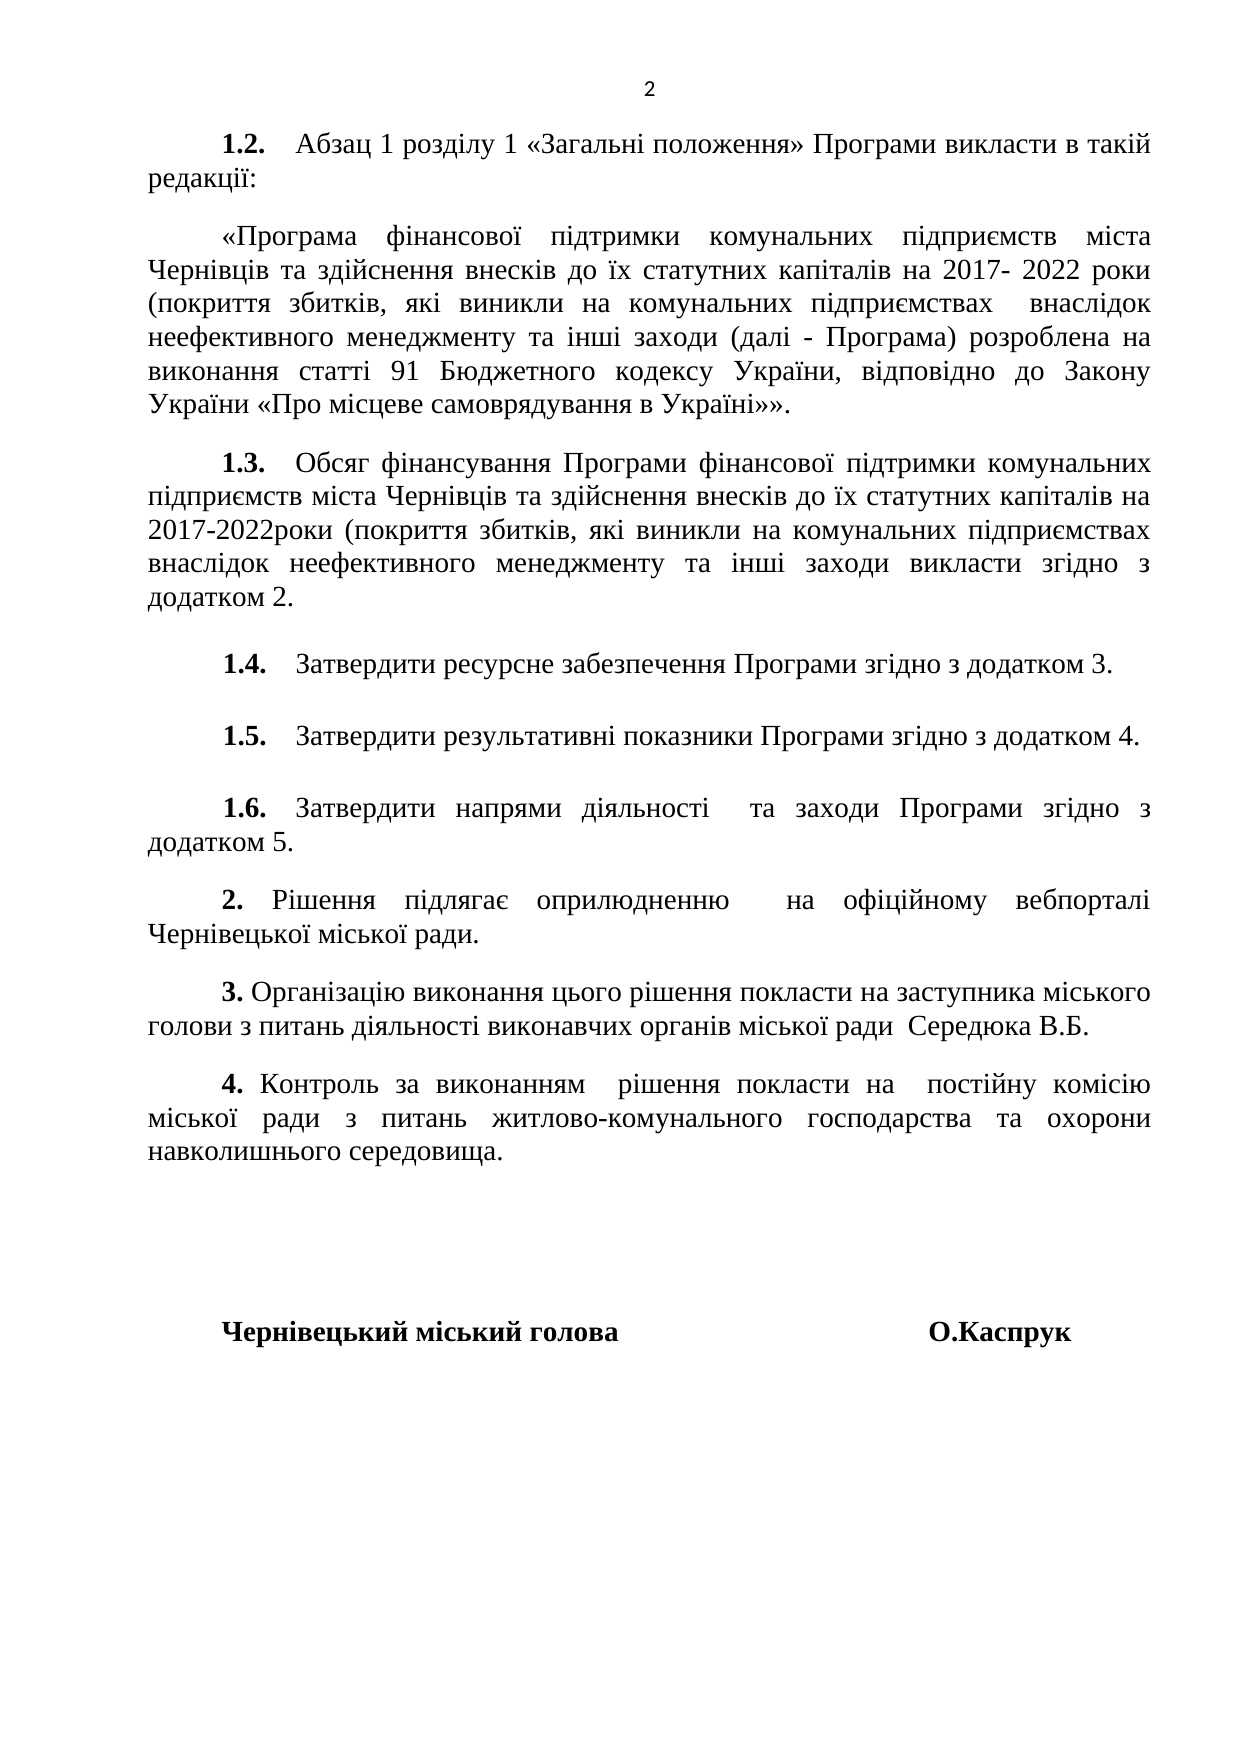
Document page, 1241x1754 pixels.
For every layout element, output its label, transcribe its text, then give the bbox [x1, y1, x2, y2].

list Обсяг фінансування Програми фінансової підтримки комунальних підприємств міста Чернівців та здійснення внесків до їх статутних капіталів на 2017-2022роки (покриття збитків, які виникли на комунальних підприємствах внаслідок неефективного менеджменту та інші заходи викласти згідно з додатком 2. [148, 445, 1152, 612]
text Чернівецький міський голова О.Каспрук [148, 1314, 1152, 1348]
list Затвердити результативні показники Програми згідно з додатком 4. [223, 718, 1152, 752]
list Абзац 1 розділу 1 «Загальні положення» Програми викласти в такій редакції: [148, 126, 1152, 193]
list Затвердити напрями діяльності та заходи Програми згідно з додатком 5. [148, 790, 1152, 857]
list Затвердити ресурсне забезпечення Програми згідно з додатком 3. [223, 646, 1152, 679]
text 3. Організацію виконання цього рішення покласти на заступника міського голови з питань діяльності виконавчих органів міської ради Середюка В.Б. [148, 974, 1152, 1041]
text 4. Контроль за виконанням рішення покласти на постійну комісію міської ради з питань житлово-комунального господарства та охорони навколишнього середовища. [148, 1066, 1152, 1167]
text 2. Рішення підлягає оприлюдненню на офіційному вебпорталі Чернівецької міської ради. [148, 882, 1152, 949]
text «Програма фінансової підтримки комунальних підприємств міста Чернівців та здійснення внесків до їх статутних капіталів на 2017- 2022 роки (покриття збитків, які виникли на комунальних підприємствах внаслідок неефективного менеджменту та інші заходи (далі - Програма) розроблена на виконання статті 91 Бюджетного кодексу України, відповідно до Закону України «Про місцеве самоврядування в Україні»». [148, 218, 1152, 420]
